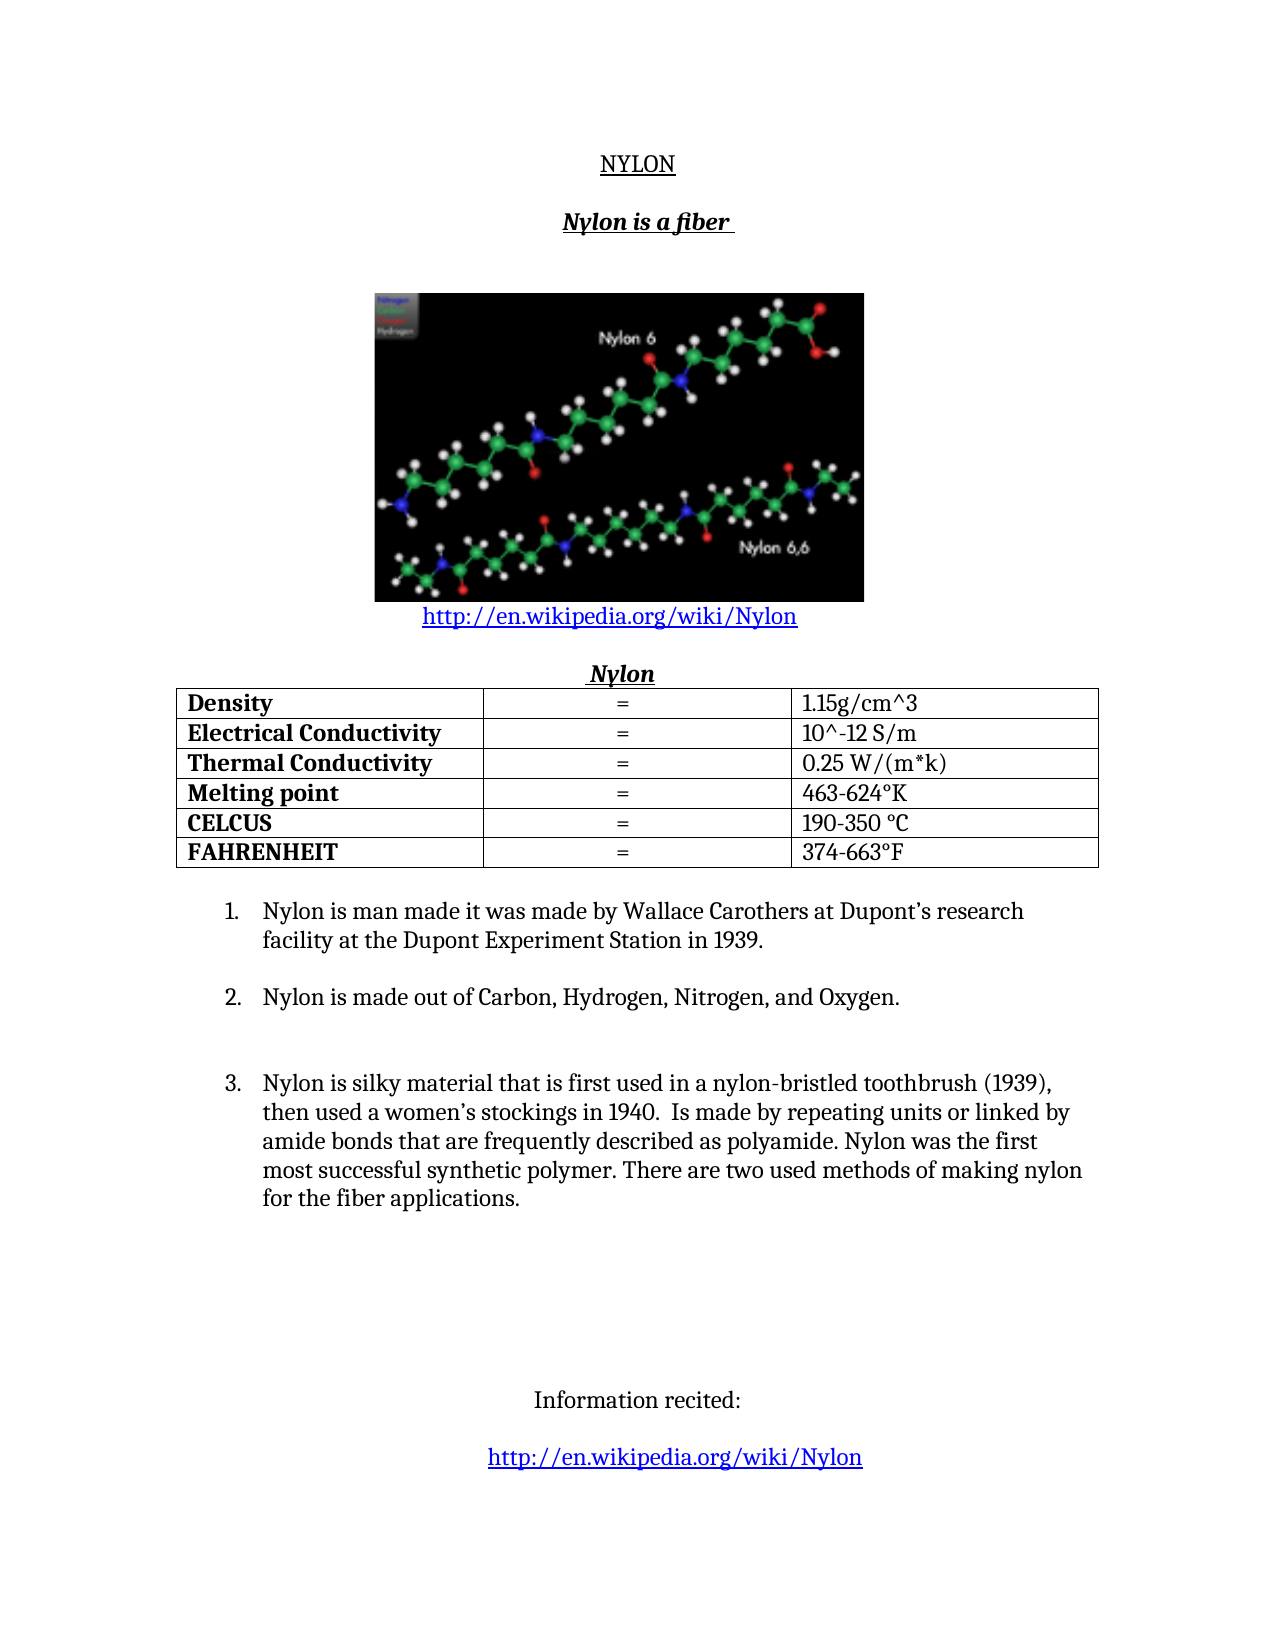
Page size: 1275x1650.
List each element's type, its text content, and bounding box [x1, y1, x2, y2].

table_cell 190-350 °C [792, 809, 1098, 837]
table_cell FAHRENHEIT [177, 838, 483, 867]
table_header Density [177, 689, 483, 718]
text NYLON [187, 150, 1087, 179]
table_cell = [484, 719, 791, 748]
table_cell Melting point [177, 779, 483, 807]
table_cell Thermal Conductivity [177, 749, 483, 778]
text Information recited: [187, 1386, 1087, 1414]
list http://en.wikipedia.org/wiki/Nylon [262, 1443, 1087, 1472]
text Nylon [187, 659, 1087, 688]
table_cell 10^-12 S/m [792, 719, 1098, 748]
list Nylon is silky material that is first used in a nylon-bristled toothbrush (1939), then used a women’s stockings in 1940. Is made by repeating units or linked by amide bonds that are frequently described as polyamide. Nylon was the first most successful synthetic polymer. There are two used methods of making nylon for the fiber applications. [225, 1069, 1087, 1213]
table_cell CELCUS [177, 809, 483, 837]
table_cell = [484, 809, 791, 837]
table_cell = [484, 779, 791, 807]
table_cell 374-663°F [792, 838, 1098, 867]
list Nylon is man made it was made by Wallace Carothers at Dupont’s research facility at the Dupont Experiment Station in 1939. [225, 897, 1087, 954]
table_header = [484, 689, 791, 718]
table_cell Electrical Conductivity [177, 719, 483, 748]
list Nylon is made out of Carbon, Hydrogen, Nitrogen, and Oxygen. [225, 983, 1087, 1012]
table_cell = [484, 749, 791, 778]
list http://en.wikipedia.org/wiki/Nylon [262, 602, 1087, 631]
table_cell = [484, 838, 791, 867]
table_cell 0.25 W/(m*k) [792, 749, 1098, 778]
table_header 1.15g/cm^3 [792, 689, 1098, 718]
text Nylon is a fiber [487, 207, 1087, 236]
picture [374, 293, 865, 602]
table_cell 463-624°K [792, 779, 1098, 807]
